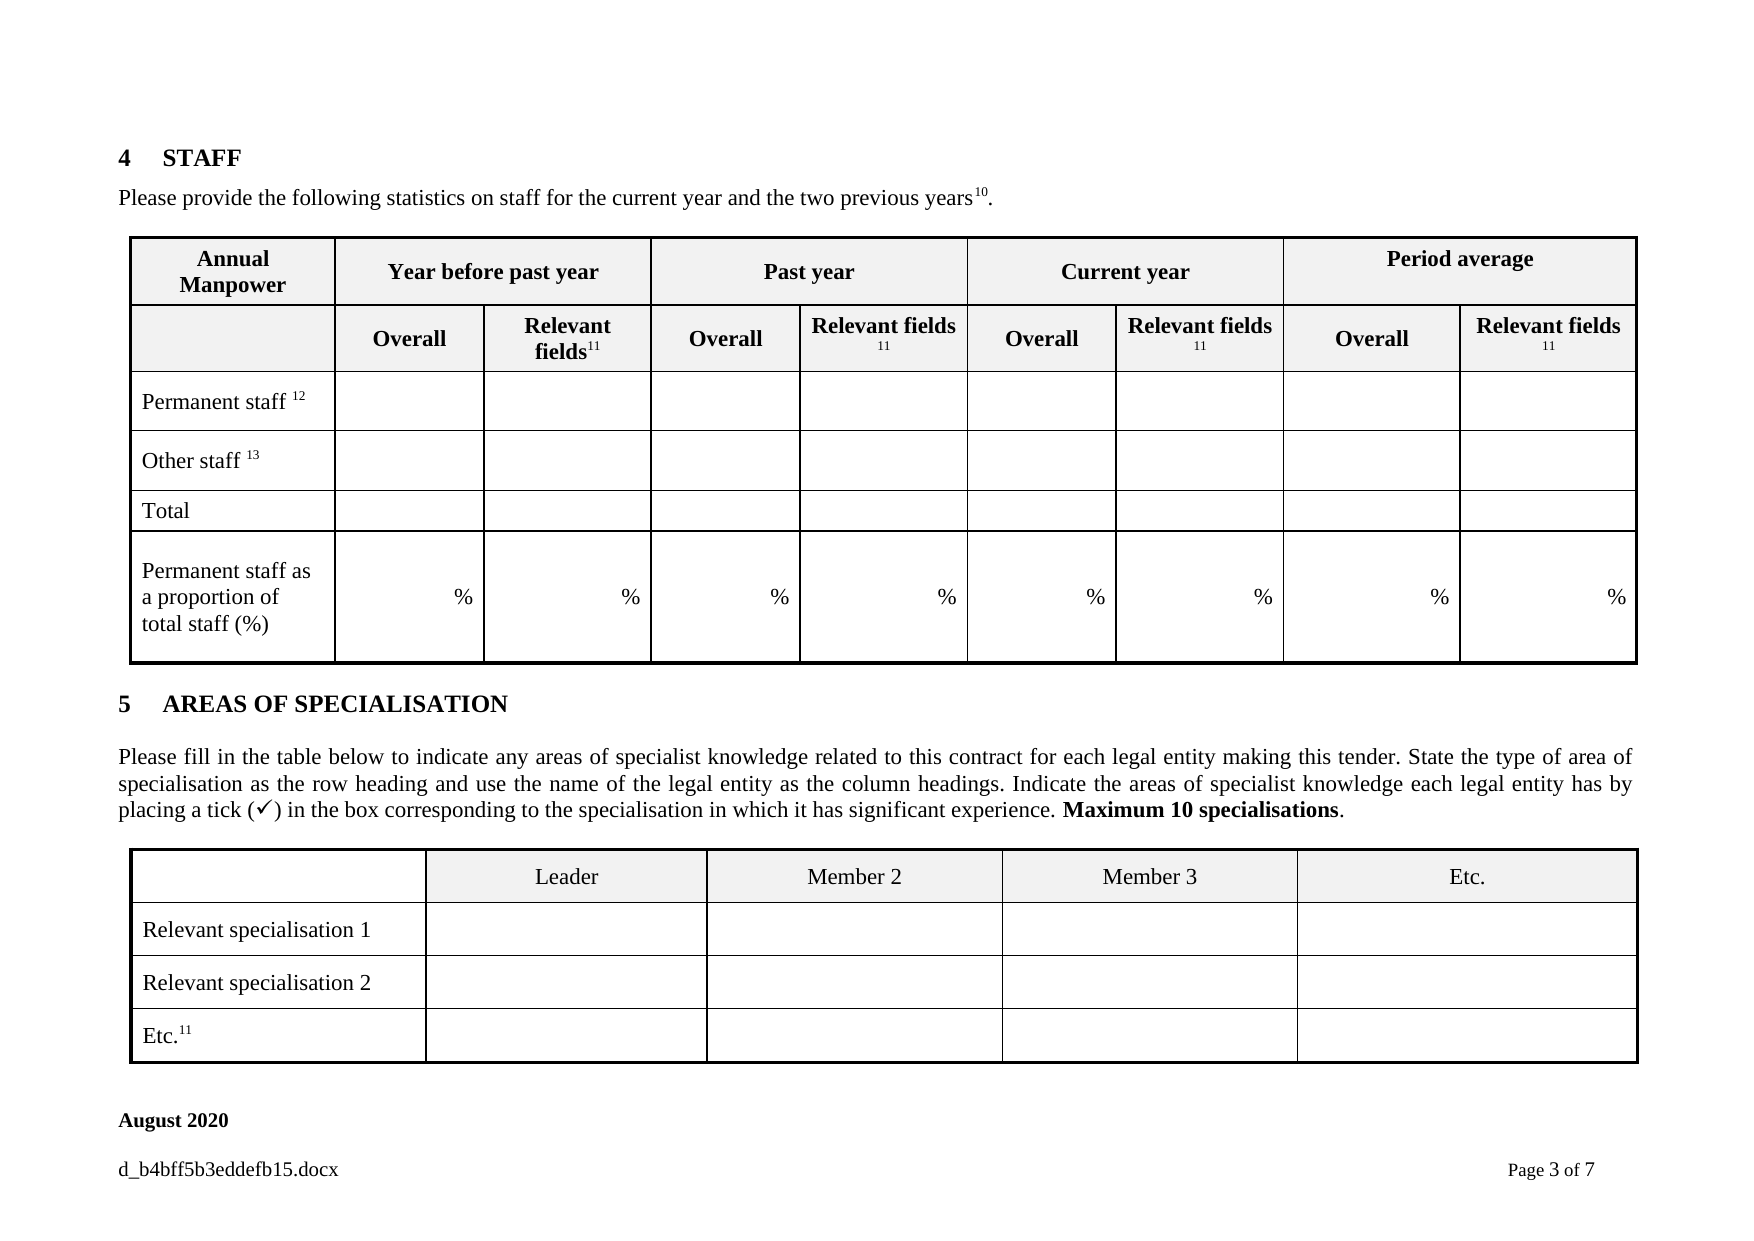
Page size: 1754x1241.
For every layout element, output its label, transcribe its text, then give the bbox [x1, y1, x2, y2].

table_cell Total [132, 491, 334, 530]
table_cell [1298, 1009, 1636, 1061]
table_header Member 3 [1003, 851, 1297, 902]
table_cell [1003, 903, 1297, 955]
table_cell % [968, 532, 1115, 661]
table_cell % [652, 532, 799, 661]
table_cell [336, 372, 483, 430]
table_cell Relevant specialisation 2 [133, 956, 425, 1008]
table_cell [801, 372, 967, 430]
table_cell % [1284, 532, 1459, 661]
table_cell [1003, 1009, 1297, 1061]
table_header Etc. [1298, 851, 1636, 902]
table_cell [652, 491, 799, 530]
table_cell [708, 903, 1002, 955]
table_header Past year [652, 239, 967, 304]
table_cell % [336, 532, 483, 661]
table_header Current year [968, 239, 1283, 304]
table_cell Overall [652, 306, 799, 371]
table_cell [336, 491, 483, 530]
table_cell Relevant specialisation 1 [133, 903, 425, 955]
table_cell [801, 431, 967, 490]
table_cell [1284, 491, 1459, 530]
table_cell [652, 372, 799, 430]
table_cell [708, 956, 1002, 1008]
table_cell [1117, 431, 1283, 490]
table_cell Overall [968, 306, 1115, 371]
text Please fill in the table below to indicate any areas of specialist knowledge related to this contract for each legal entity making this tender. State the type of area of specialisation as the row heading and use the name of the legal entity as the column headings. Indicate the areas of specialist knowledge each legal entity has by placing a tick () in the box corresponding to the specialisation in which it has significant experience. Maximum 10 specialisations. [118, 743, 1636, 822]
table_cell Overall [1284, 306, 1459, 371]
table_cell [427, 903, 706, 955]
table_cell [1298, 956, 1636, 1008]
table_header Member 2 [708, 851, 1002, 902]
table_cell % [1461, 532, 1635, 661]
table_cell [485, 372, 650, 430]
table_cell [1461, 431, 1635, 490]
table_header [133, 851, 425, 902]
table_header Period average [1284, 239, 1635, 304]
table_cell Relevant fields 11 [1117, 306, 1283, 371]
table_cell Relevant fields 11 [1461, 306, 1635, 371]
text 5 AREAS OF SPECIALISATION [118, 689, 1636, 718]
table_header Leader [427, 851, 706, 902]
table_cell Permanent staff as a proportion of total staff (%) [132, 532, 334, 661]
table_header Year before past year [336, 239, 650, 304]
table_cell [485, 491, 650, 530]
table_cell Relevant fields 11 [801, 306, 967, 371]
table_cell [1117, 372, 1283, 430]
table_cell [1117, 491, 1283, 530]
table_cell [801, 491, 967, 530]
table_cell Relevant fields11 [485, 306, 650, 371]
table_cell [132, 306, 334, 371]
table_cell [968, 491, 1115, 530]
table_cell [1461, 372, 1635, 430]
table_cell Permanent staff 12 [132, 372, 334, 430]
table_cell [1284, 372, 1459, 430]
table_cell [336, 431, 483, 490]
table_cell Overall [336, 306, 483, 371]
table_cell [427, 956, 706, 1008]
text 4 STAFF [118, 143, 1636, 172]
table_cell Other staff 13 [132, 431, 334, 490]
table_cell Etc. [133, 1009, 425, 1061]
table_cell % [801, 532, 967, 661]
table_cell % [485, 532, 650, 661]
table_cell [1284, 431, 1459, 490]
table_cell [1461, 491, 1635, 530]
table_cell % [1117, 532, 1283, 661]
table_cell [968, 431, 1115, 490]
table_cell [968, 372, 1115, 430]
table_cell [652, 431, 799, 490]
table_cell [708, 1009, 1002, 1061]
table_cell [485, 431, 650, 490]
table_cell [1298, 903, 1636, 955]
text Please provide the following statistics on staff for the current year and the two previous years. [118, 184, 1636, 211]
table_header Annual Manpower [132, 239, 334, 304]
table_cell [427, 1009, 706, 1061]
table_cell [1003, 956, 1297, 1008]
